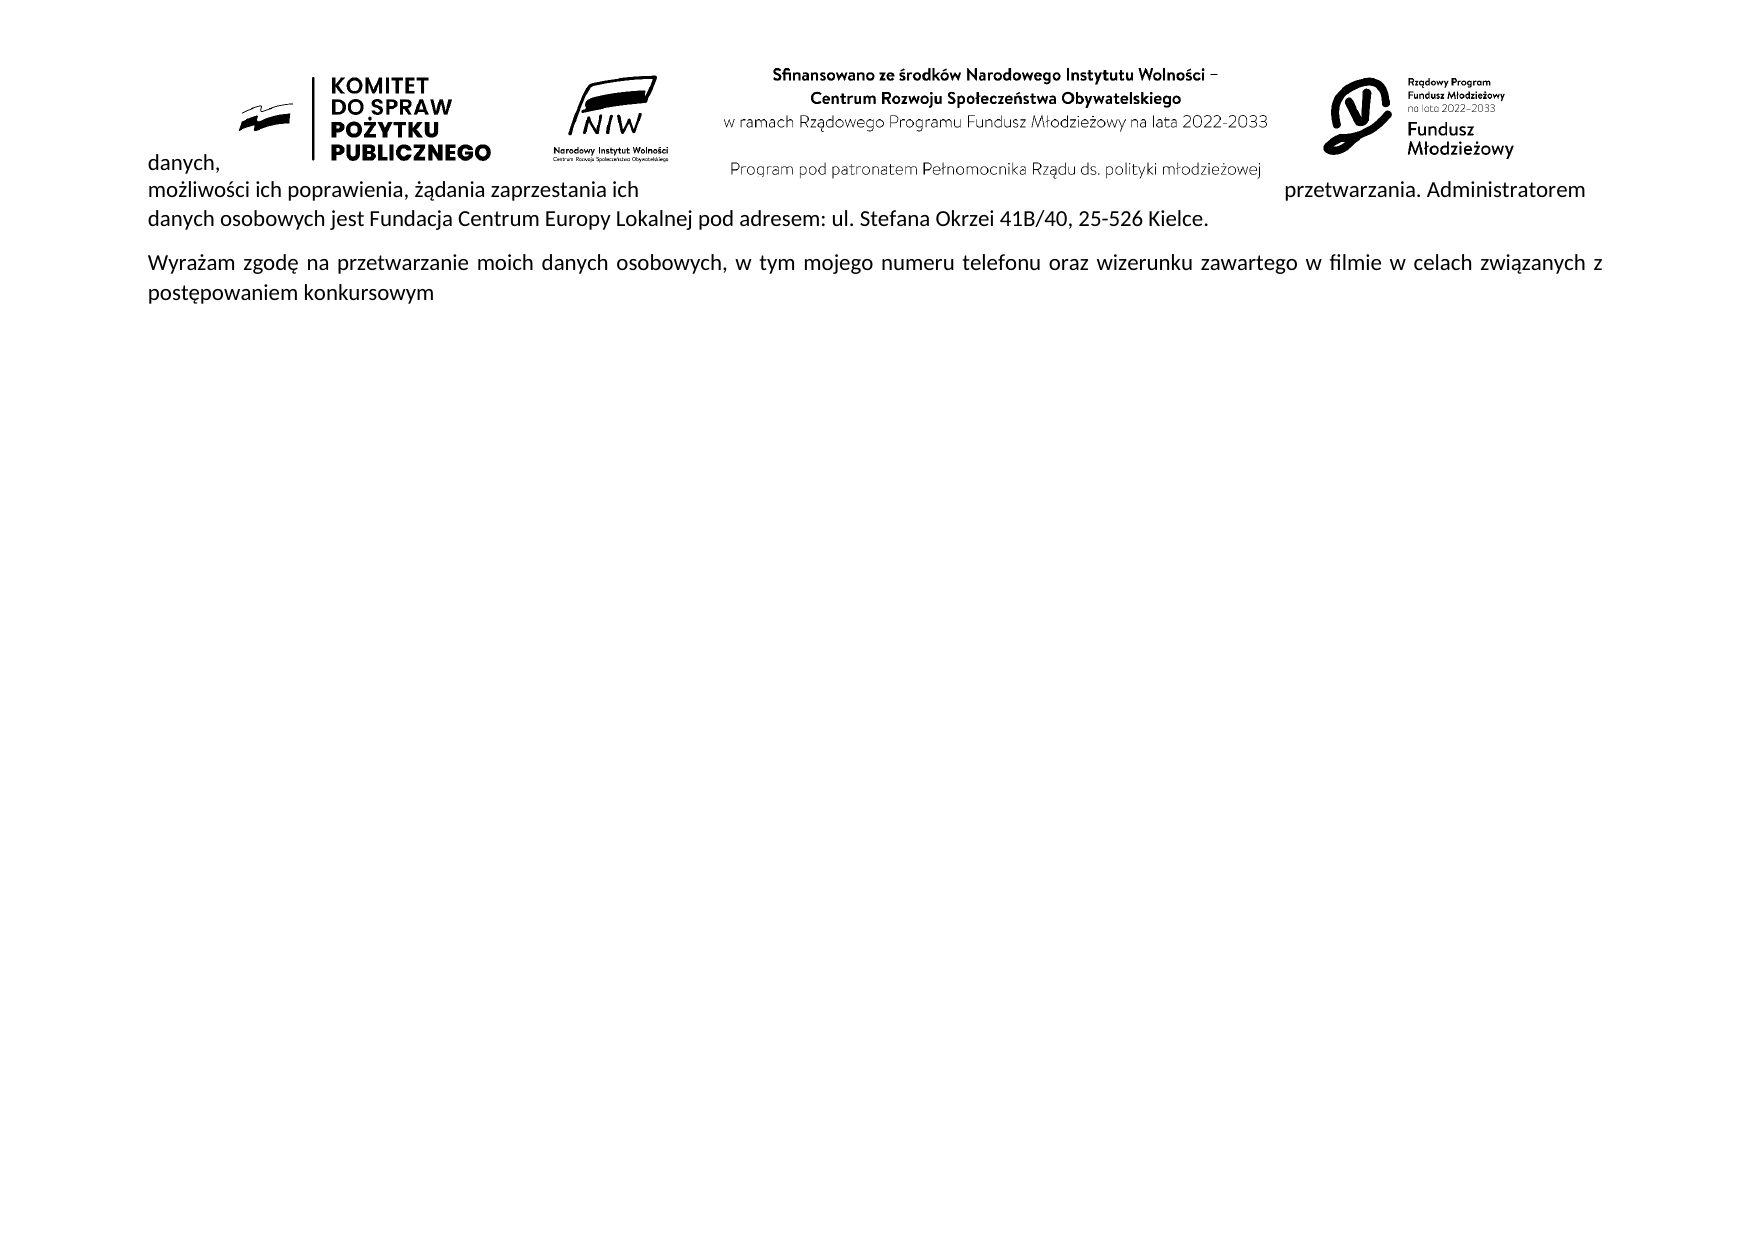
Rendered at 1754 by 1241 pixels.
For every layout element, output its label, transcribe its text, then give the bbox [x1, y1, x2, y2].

picture [228, 59, 1518, 185]
text Wyrażam zgodę na przetwarzanie moich danych osobowych, w tym mojego numeru telefonu oraz wizerunku zawartego w filmie w celach związanych z postępowaniem konkursowym [148, 248, 1606, 307]
